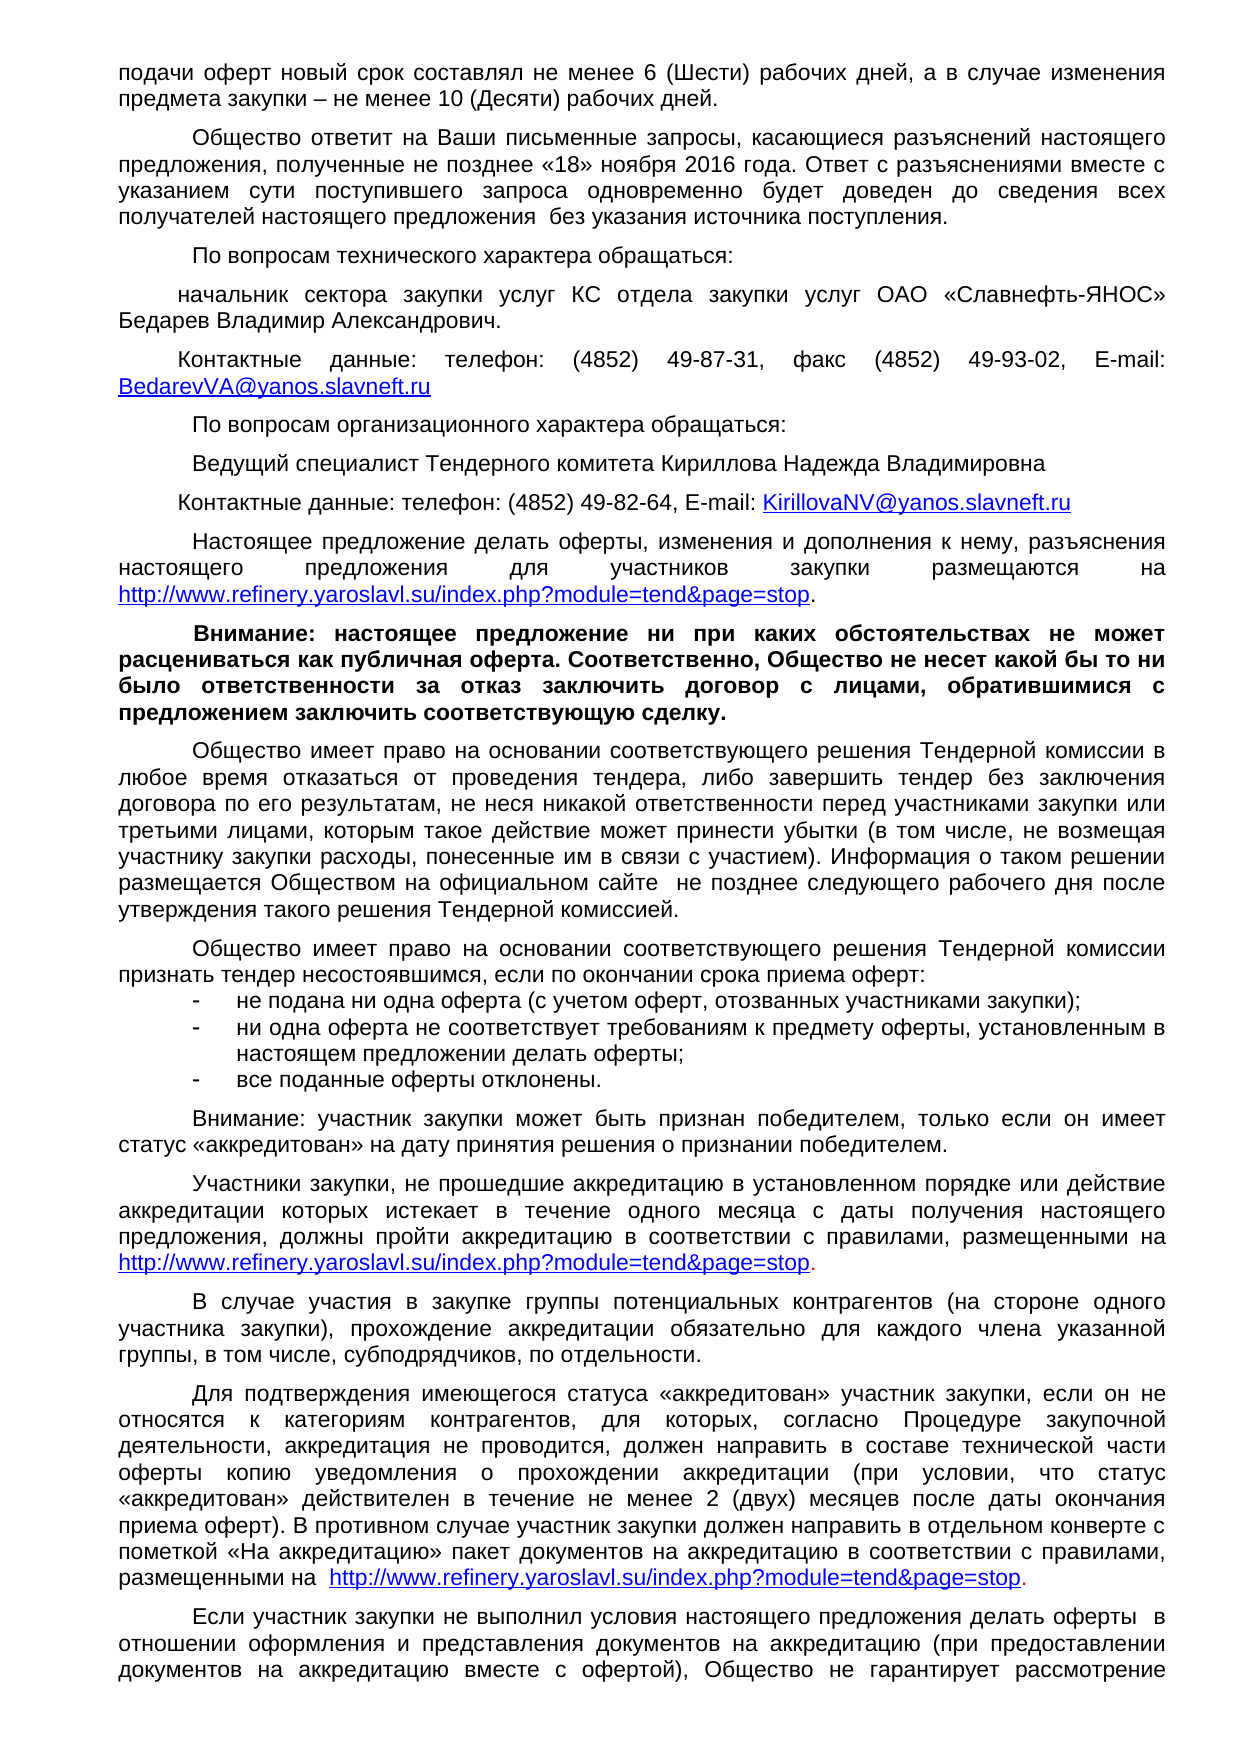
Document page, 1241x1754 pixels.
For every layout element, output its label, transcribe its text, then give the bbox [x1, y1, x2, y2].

text Участники закупки, не прошедшие аккредитацию в установленном порядке или действие аккредитации которых истекает в течение одного месяца с даты получения настоящего предложения, должны пройти аккредитацию в соответствии с правилами, размещенными на http://www.refinery.yaroslavl.su/index.php?module=tend&page=stop. [118, 1170, 1166, 1276]
list ни одна оферта не соответствует требованиям к предмету оферты, установленным в настоящем предложении делать оферты; [192, 1013, 1166, 1066]
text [118, 1603, 1166, 1682]
text Внимание: настоящее предложение ни при каких обстоятельствах не может расцениваться как публичная оферта. Соответственно, Общество не несет какой бы то ни было ответственности за отказ заключить договор с лицами, обратившимися с предложением заключить соответствующую сделку. [118, 619, 1166, 725]
text Для подтверждения имеющегося статуса «аккредитован» участник закупки, если он не относятся к категориям контрагентов, для которых, согласно Процедуре закупочной деятельности, аккредитация не проводится, должен направить в составе технической части оферты копию уведомления о прохождении аккредитации (при условии, что статус «аккредитован» действителен в течение не менее 2 (двух) месяцев после даты окончания приема оферт). В противном случае участник закупки должен направить в отдельном конверте с пометкой «На аккредитацию» пакет документов на аккредитацию в соответствии с правилами, размещенными на http://www.refinery.yaroslavl.su/index.php?module=tend&page=stop. [118, 1380, 1166, 1591]
list не подана ни одна оферта (с учетом оферт, отозванных участниками закупки); [192, 987, 1166, 1013]
list все поданные оферты отклонены. [192, 1066, 1166, 1093]
text Настоящее предложение делать оферты, изменения и дополнения к нему, разъяснения настоящего предложения для участников закупки размещаются на http://www.refinery.yaroslavl.su/index.php?module=tend&page=stop. [118, 528, 1166, 607]
text Контактные данные: телефон: (4852) 49-87-31, факс (4852) 49-93-02, E-mail: BedarevVA@yanos.slavneft.ru [118, 346, 1166, 399]
text Общество ответит на Ваши письменные запросы, касающиеся разъяснений настоящего предложения, полученные не позднее «18» ноября 2016 года. Ответ с разъяснениями вместе с указанием сути поступившего запроса одновременно будет доведен до сведения всех получателей настоящего предложения без указания источника поступления. [118, 124, 1166, 230]
text По вопросам организационного характера обращаться: [118, 411, 1166, 438]
text Общество имеет право на основании соответствующего решения Тендерной комиссии в любое время отказаться от проведения тендера, либо завершить тендер без заключения договора по его результатам, не неся никакой ответственности перед участниками закупки или третьими лицами, которым такое действие может принести убытки (в том числе, не возмещая участнику закупки расходы, понесенные им в связи с участием). Информация о таком решении размещается Обществом на официальном сайте не позднее следующего рабочего дня после утверждения такого решения Тендерной комиссией. [118, 737, 1166, 922]
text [118, 59, 1166, 112]
text По вопросам технического характера обращаться: [118, 242, 1166, 268]
text Контактные данные: телефон: (4852) 49-82-64, E-mail: KirillovaNV@yanos.slavneft.ru [118, 489, 1166, 516]
text Внимание: участник закупки может быть признан победителем, только если он имеет статус «аккредитован» на дату принятия решения о признании победителем. [118, 1105, 1166, 1158]
text Общество имеет право на основании соответствующего решения Тендерной комиссии признать тендер несостоявшимся, если по окончании срока приема оферт: [118, 934, 1166, 987]
text Ведущий специалист Тендерного комитета Кириллова Надежда Владимировна [118, 450, 1166, 477]
text В случае участия в закупке группы потенциальных контрагентов (на стороне одного участника закупки), прохождение аккредитации обязательно для каждого члена указанной группы, в том числе, субподрядчиков, по отдельности. [118, 1288, 1166, 1367]
text начальник сектора закупки услуг КС отдела закупки услуг ОАО «Славнефть-ЯНОС» Бедарев Владимир Александрович. [118, 281, 1166, 334]
